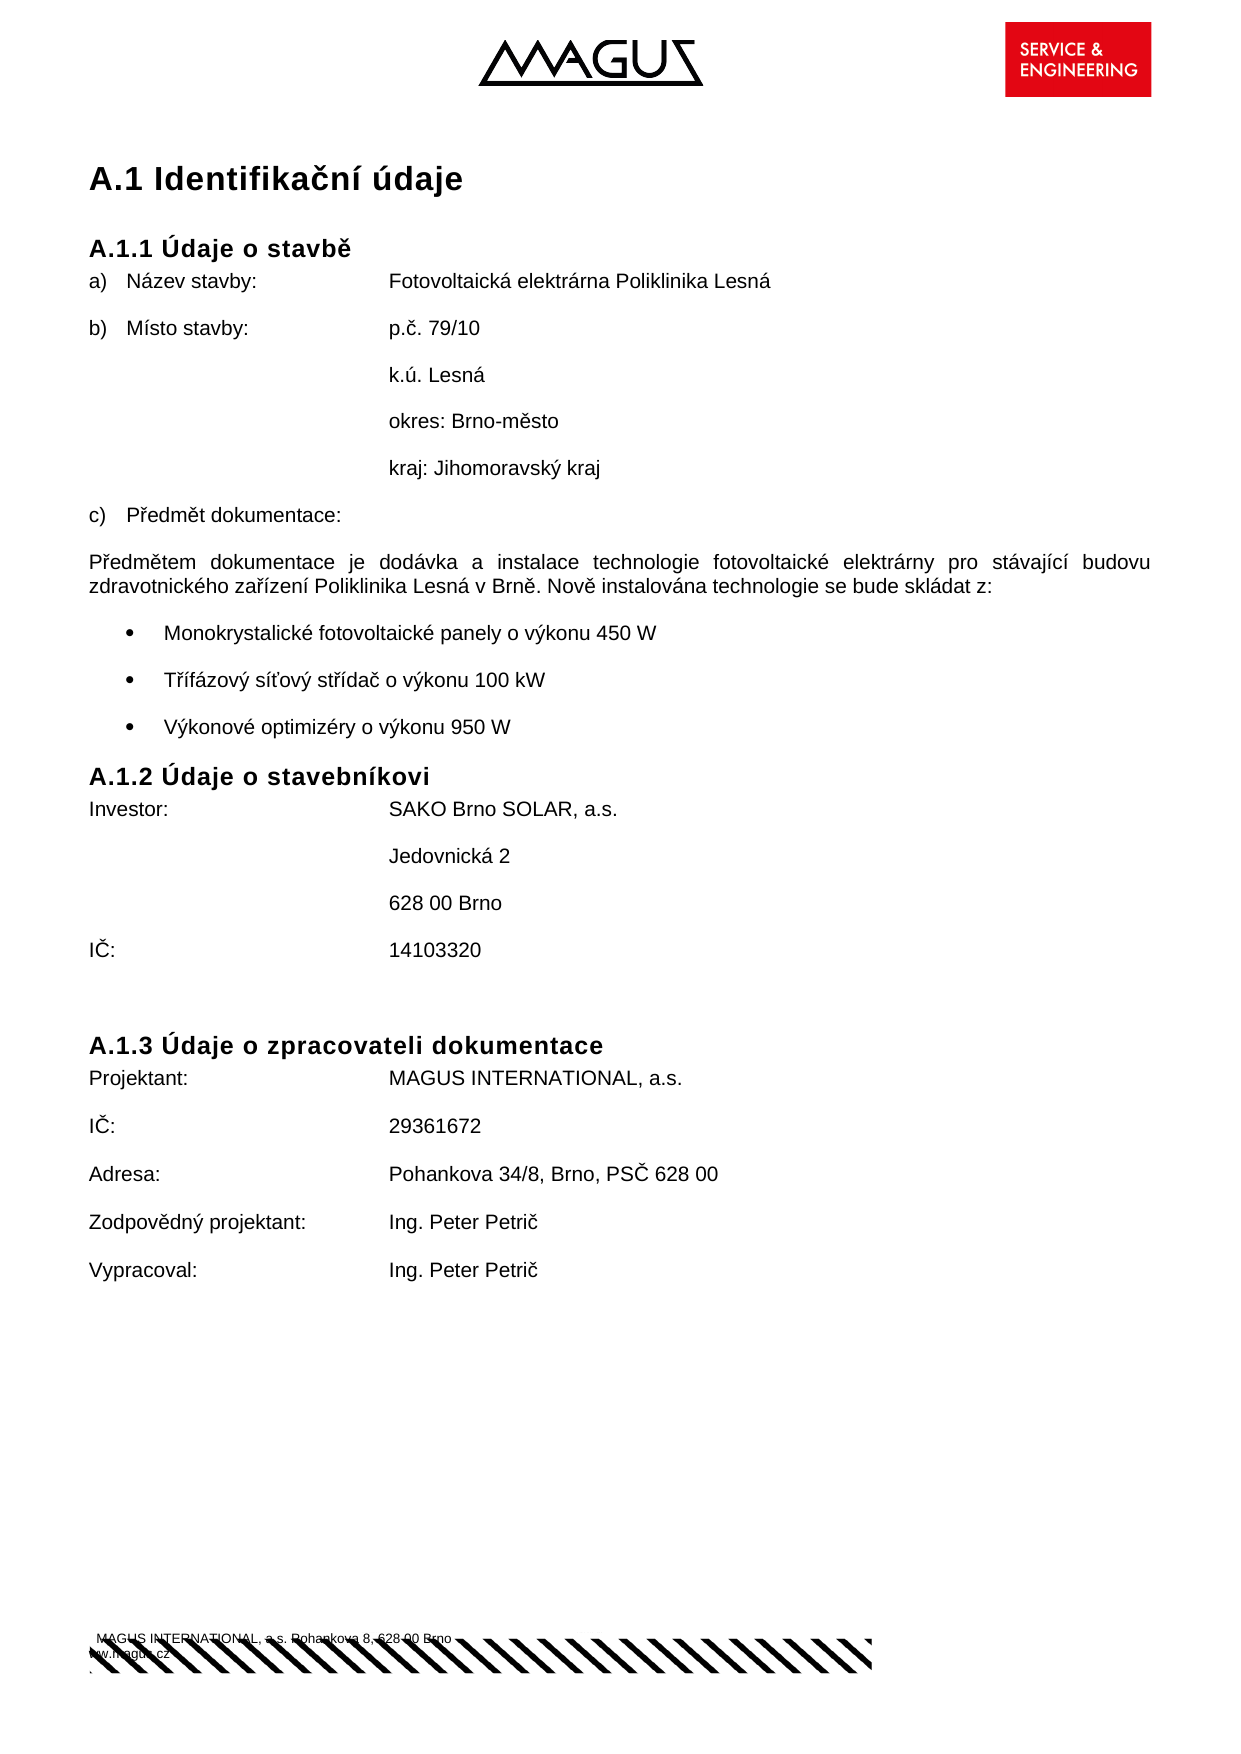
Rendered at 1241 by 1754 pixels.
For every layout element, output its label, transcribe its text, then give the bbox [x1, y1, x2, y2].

text Adresa: Pohankova 34/8, Brno, PSČ 628 00 [89, 1162, 1152, 1186]
text IČ: 29361672 [89, 1114, 1152, 1138]
list Předmět dokumentace: [89, 503, 1152, 527]
picture [1005, 22, 1152, 97]
text IČ: 14103320 [89, 937, 1152, 961]
text okres: Brno-město [314, 409, 1152, 433]
subtitle A.1 Identifikační údaje [89, 159, 1152, 197]
subtitle A.1.1 Údaje o stavbě [89, 234, 1152, 262]
text Zodpovědný projektant: Ing. Peter Petrič [89, 1210, 1152, 1234]
text Investor: SAKO Brno SOLAR, a.s. [89, 797, 1152, 821]
text kraj: Jihomoravský kraj [314, 456, 1152, 480]
list Výkonové optimizéry o výkonu 950 W [126, 715, 1152, 739]
list Název stavby: Fotovoltaická elektrárna Poliklinika Lesná [89, 269, 1152, 293]
list Místo stavby: p.č. 79/10 [89, 316, 1152, 339]
text k.ú. Lesná [314, 362, 1152, 386]
subtitle A.1.3 Údaje o zpracovateli dokumentace [89, 1031, 1152, 1060]
text Vypracoval: Ing. Peter Petrič [89, 1258, 1152, 1282]
subtitle A.1.2 Údaje o stavebníkovi [89, 762, 1152, 791]
text 628 00 Brno [389, 891, 1152, 914]
list Monokrystalické fotovoltaické panely o výkonu 450 W [126, 621, 1152, 645]
list Třífázový síťový střídač o výkonu 100 kW [126, 668, 1152, 692]
picture [478, 40, 704, 86]
picture [88, 1632, 891, 1677]
text Jedovnická 2 [389, 844, 1152, 868]
text Předmětem dokumentace je dodávka a instalace technologie fotovoltaické elektrárny pro stávající budovu zdravotnického zařízení Poliklinika Lesná v Brně. Nově instalována technologie se bude skládat z: [89, 550, 1152, 598]
text Projektant: MAGUS INTERNATIONAL, a.s. [89, 1066, 1152, 1090]
